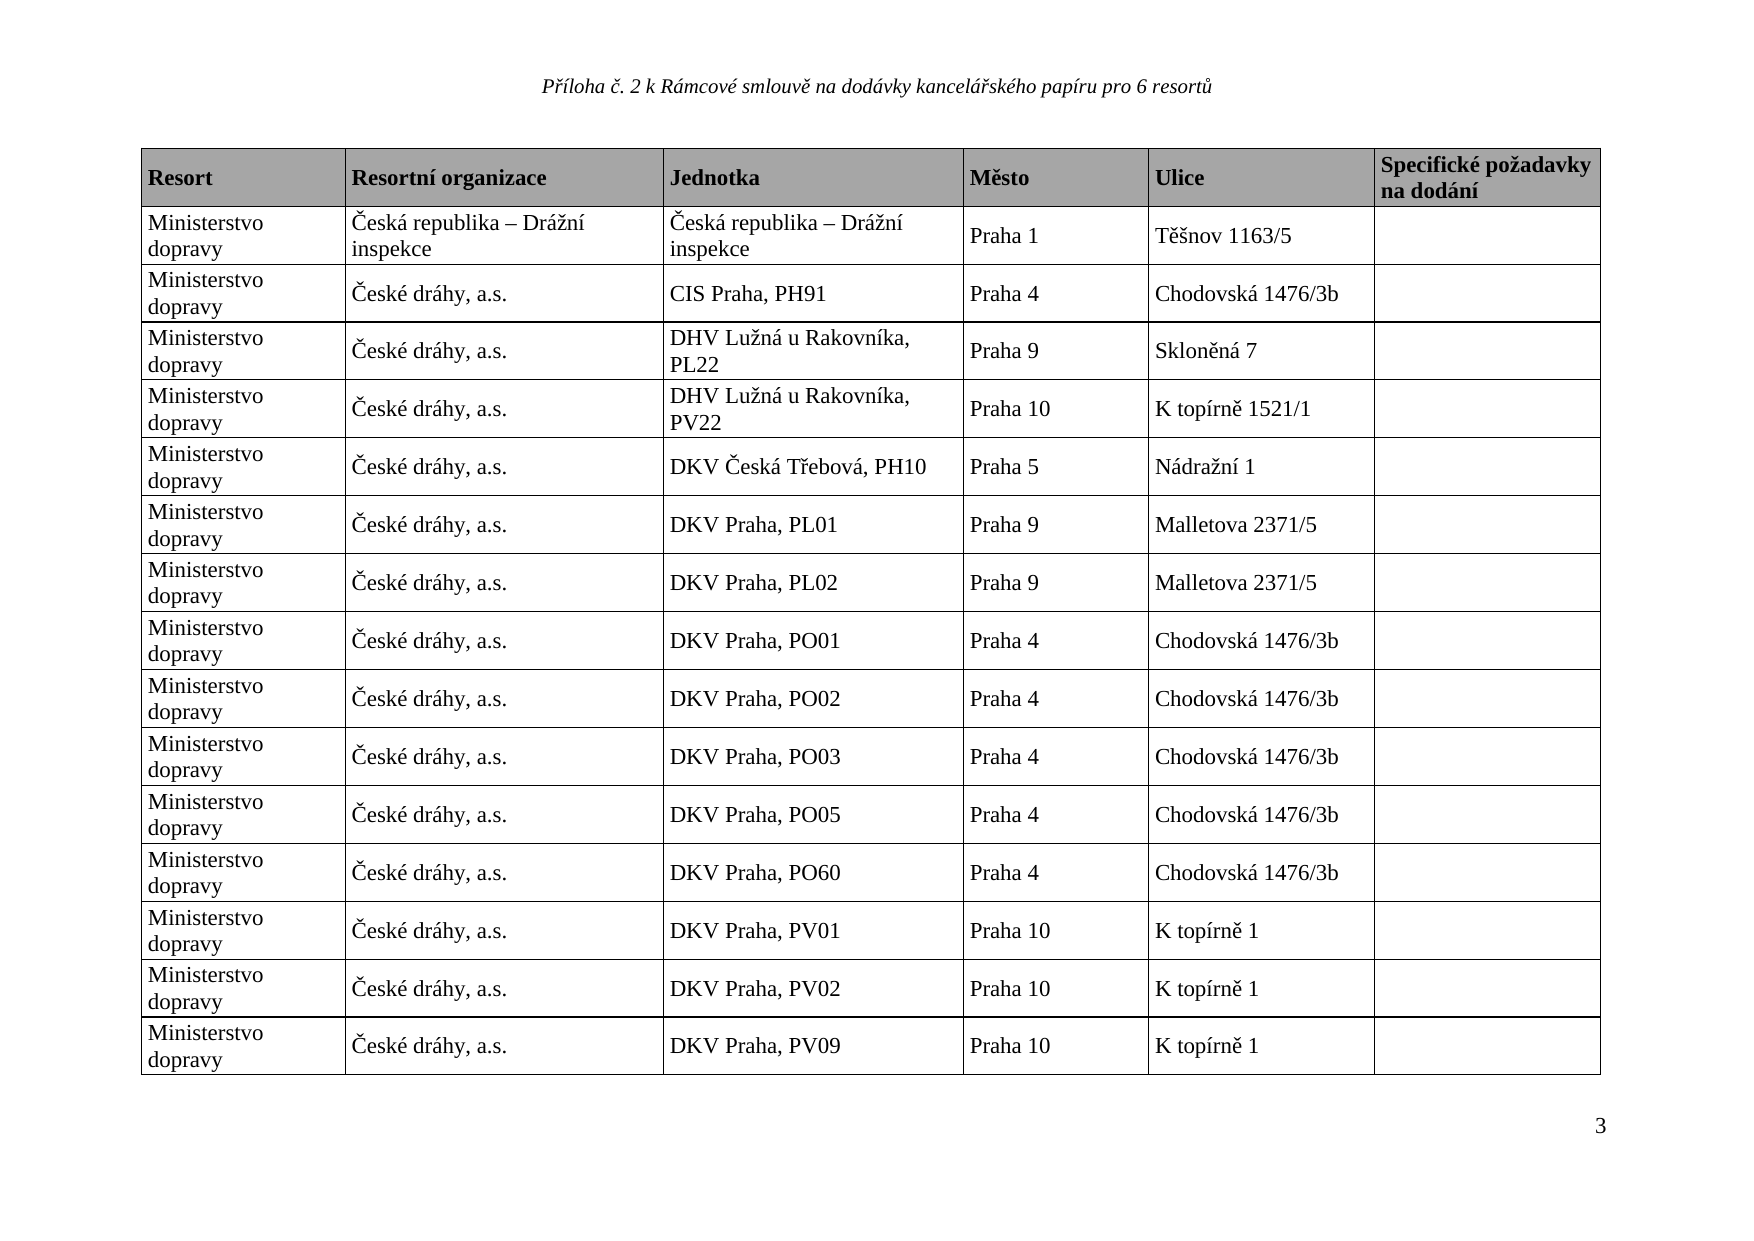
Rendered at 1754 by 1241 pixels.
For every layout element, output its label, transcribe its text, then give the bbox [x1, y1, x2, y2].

table_cell Chodovská 1476/3b [1149, 786, 1374, 843]
table_cell České dráhy, a.s. [346, 323, 663, 379]
table_cell Česká republika – Drážní inspekce [346, 207, 663, 263]
table_cell Ministerstvo dopravy [142, 207, 345, 263]
table_cell České dráhy, a.s. [346, 496, 663, 553]
table_cell Ministerstvo dopravy [142, 786, 345, 843]
table_cell K topírně 1521/1 [1149, 380, 1374, 437]
table_cell Praha 10 [964, 960, 1148, 1016]
table_cell Ministerstvo dopravy [142, 844, 345, 901]
table_cell České dráhy, a.s. [346, 728, 663, 785]
table_cell Ministerstvo dopravy [142, 902, 345, 958]
table_cell Ministerstvo dopravy [142, 323, 345, 379]
table_cell CIS Praha, PH91 [664, 265, 963, 321]
table_cell České dráhy, a.s. [346, 380, 663, 437]
table_header Jednotka [664, 149, 963, 206]
table_cell Ministerstvo dopravy [142, 612, 345, 669]
table_cell Ministerstvo dopravy [142, 265, 345, 321]
table_cell DKV Praha, PL01 [664, 496, 963, 553]
table_cell [1375, 844, 1600, 901]
table_header Ulice [1149, 149, 1374, 206]
table_cell Praha 4 [964, 844, 1148, 901]
table_cell Ministerstvo dopravy [142, 438, 345, 495]
table_header Resortní organizace [346, 149, 663, 206]
table_cell K topírně 1 [1149, 1018, 1374, 1074]
table_cell České dráhy, a.s. [346, 438, 663, 495]
table_cell Ministerstvo dopravy [142, 670, 345, 727]
table_header Resort [142, 149, 345, 206]
table_cell České dráhy, a.s. [346, 902, 663, 958]
table_cell DKV Praha, PO03 [664, 728, 963, 785]
table_cell [1375, 496, 1600, 553]
table_cell Praha 10 [964, 902, 1148, 958]
table_cell Ministerstvo dopravy [142, 496, 345, 553]
table_cell Praha 4 [964, 728, 1148, 785]
table_cell Chodovská 1476/3b [1149, 844, 1374, 901]
table_cell DKV Praha, PV02 [664, 960, 963, 1016]
table_cell Ministerstvo dopravy [142, 380, 345, 437]
table_cell [1375, 786, 1600, 843]
table_cell [1375, 438, 1600, 495]
table_cell [1375, 612, 1600, 669]
table_cell Těšnov 1163/5 [1149, 207, 1374, 263]
table_cell Praha 9 [964, 554, 1148, 611]
table_cell Praha 10 [964, 380, 1148, 437]
table_cell DHV Lužná u Rakovníka, PL22 [664, 323, 963, 379]
table_cell Malletova 2371/5 [1149, 496, 1374, 553]
table_cell [1375, 323, 1600, 379]
table_cell [1375, 380, 1600, 437]
table_cell Ministerstvo dopravy [142, 554, 345, 611]
table_cell Chodovská 1476/3b [1149, 728, 1374, 785]
table_cell Praha 10 [964, 1018, 1148, 1074]
table_cell K topírně 1 [1149, 960, 1374, 1016]
table_cell Praha 1 [964, 207, 1148, 263]
table_cell Chodovská 1476/3b [1149, 670, 1374, 727]
table_cell České dráhy, a.s. [346, 786, 663, 843]
table_cell [1375, 670, 1600, 727]
table_cell Skloněná 7 [1149, 323, 1374, 379]
table_header Specifické požadavky na dodání [1375, 149, 1600, 206]
table_cell DKV Praha, PL02 [664, 554, 963, 611]
table_cell DKV Praha, PO60 [664, 844, 963, 901]
table_cell [1375, 207, 1600, 263]
table_cell Praha 4 [964, 670, 1148, 727]
table_cell Praha 4 [964, 265, 1148, 321]
table_cell Praha 4 [964, 786, 1148, 843]
table_cell Praha 9 [964, 323, 1148, 379]
table_cell Malletova 2371/5 [1149, 554, 1374, 611]
table_cell K topírně 1 [1149, 902, 1374, 958]
table_cell Praha 5 [964, 438, 1148, 495]
table_cell [1375, 728, 1600, 785]
table_cell Ministerstvo dopravy [142, 1018, 345, 1074]
table_cell České dráhy, a.s. [346, 265, 663, 321]
table_cell České dráhy, a.s. [346, 612, 663, 669]
table_cell DKV Praha, PO02 [664, 670, 963, 727]
table_cell Nádražní 1 [1149, 438, 1374, 495]
table_cell DHV Lužná u Rakovníka, PV22 [664, 380, 963, 437]
table_cell Česká republika – Drážní inspekce [664, 207, 963, 263]
table_cell DKV Praha, PV09 [664, 1018, 963, 1074]
table_cell DKV Praha, PV01 [664, 902, 963, 958]
table_cell Ministerstvo dopravy [142, 728, 345, 785]
table_cell České dráhy, a.s. [346, 1018, 663, 1074]
table_cell Praha 4 [964, 612, 1148, 669]
table_header Město [964, 149, 1148, 206]
table_cell DKV Česká Třebová, PH10 [664, 438, 963, 495]
table_cell Chodovská 1476/3b [1149, 612, 1374, 669]
table_cell [1375, 960, 1600, 1016]
table_cell České dráhy, a.s. [346, 554, 663, 611]
table_cell [1375, 265, 1600, 321]
table_cell [1375, 554, 1600, 611]
table_cell [1375, 1018, 1600, 1074]
table_cell Praha 9 [964, 496, 1148, 553]
table_cell DKV Praha, PO05 [664, 786, 963, 843]
table_cell [1375, 902, 1600, 958]
table_cell Ministerstvo dopravy [142, 960, 345, 1016]
table_cell České dráhy, a.s. [346, 670, 663, 727]
table_cell DKV Praha, PO01 [664, 612, 963, 669]
table_cell České dráhy, a.s. [346, 960, 663, 1016]
table_cell České dráhy, a.s. [346, 844, 663, 901]
table_cell Chodovská 1476/3b [1149, 265, 1374, 321]
